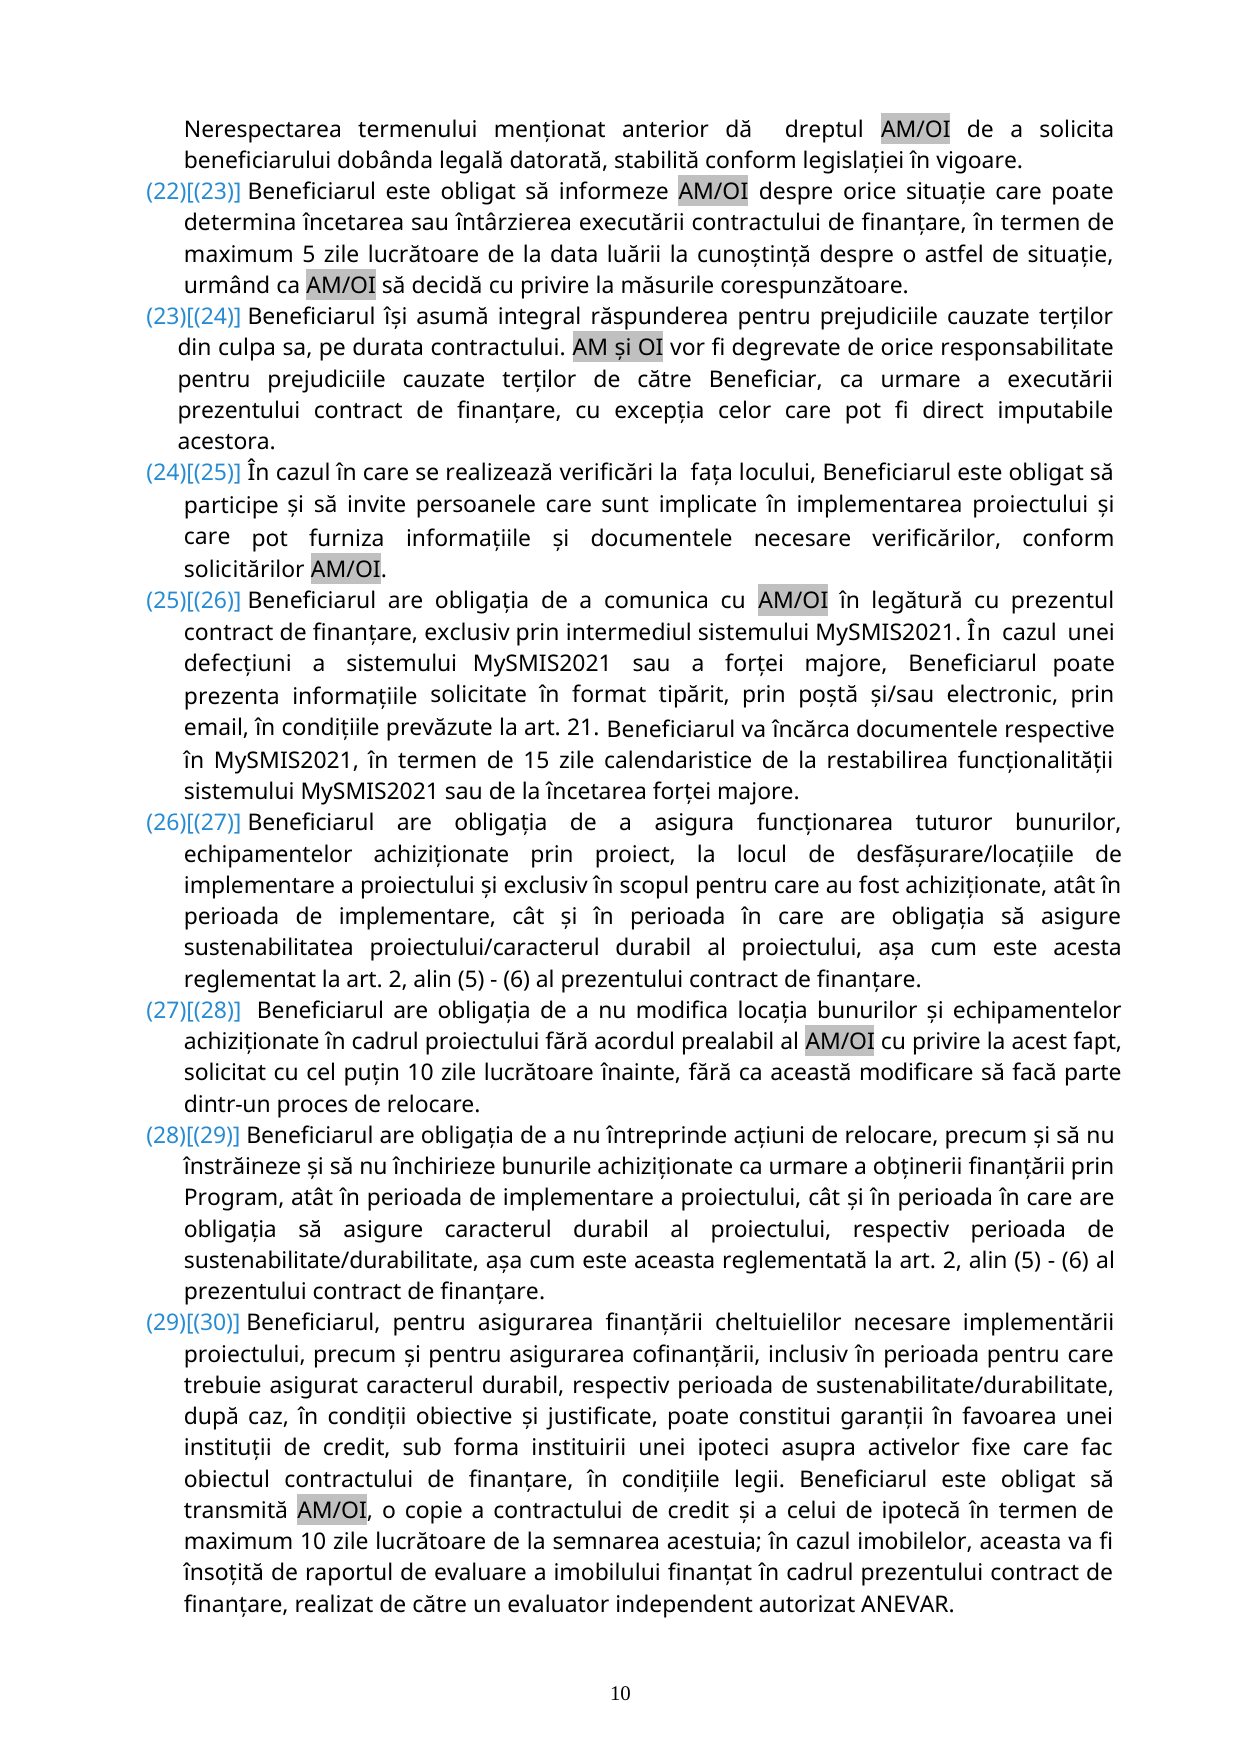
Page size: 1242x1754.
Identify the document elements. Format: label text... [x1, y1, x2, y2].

list Beneficiarul, pentru asigurarea finanțării cheltuielilor necesare implementării proiectului, precum şi pentru asigurarea cofinanțării, inclusiv în perioada pentru care trebuie asigurat caracterul durabil, respectiv perioada de sustenabilitate/durabilitate, după caz, în condiții obiective și justificate, poate constitui garanții în favoarea unei instituții de credit, sub forma instituirii unei ipoteci asupra activelor fixe care fac obiectul contractului de finanțare, în condițiile legii. Beneficiarul este obligat să transmită AM/OI, o copie a contractului de credit şi a celui de ipotecă în termen de maximum 10 zile lucrătoare de la semnarea acestuia; în cazul imobilelor, aceasta va fi însoțită de raportul de evaluare a imobilului finanțat în cadrul prezentului contract de finanțare, realizat de către un evaluator independent autorizat ANEVAR. [146, 1306, 1115, 1619]
list Beneficiarul este obligat să informeze AM/OI despre orice situație care poate determina încetarea sau întârzierea executării contractului de finanțare, în termen de maximum 5 zile lucrătoare de la data luării la cunoștință despre o astfel de situație, urmând ca AM/OI să decidă cu privire la măsurile corespunzătoare. [146, 175, 1114, 300]
list Beneficiarul își asumă integral răspunderea pentru prejudiciile cauzate terților din culpa sa, pe durata contractului. AM și OI vor fi degrevate de orice responsabilitate pentru prejudiciile cauzate terților de către Beneficiar, ca urmare a executării prezentului contract de finanțare, cu excepția celor care pot fi direct imputabile acestora. [146, 300, 1114, 456]
list Beneficiarul are obligația de a nu întreprinde acțiuni de relocare, precum și să nu înstrăineze și să nu închirieze bunurile achiziționate ca urmare a obținerii finanțării prin Program, atât în perioada de implementare a proiectului, cât și în perioada în care are obligația să asigure caracterul durabil al proiectului, respectiv perioada de sustenabilitate/durabilitate, așa cum este aceasta reglementată la art. 2, alin (5) - (6) al prezentului contract de finanțare. [146, 1119, 1115, 1306]
list În cazul în care se realizează verificări la fața locului, Beneficiarul este obligat să participe și să invite persoanele care sunt implicate în implementarea proiectului și care pot furniza informațiile și documentele necesare verificărilor, conform solicitărilor AM/OI. [146, 456, 1115, 584]
list Beneficiarul are obligația de a comunica cu AM/OI în legătură cu prezentul contract de finanțare, exclusiv prin intermediul sistemului MySMIS2021. În cazul unei defecțiuni a sistemului MySMIS2021 sau a forței majore, Beneficiarul poate prezenta informațiile solicitate în format tipărit, prin poștă și/sau electronic, prin email, în condițiile prevăzute la art. 21. Beneficiarul va încărca documentele respective în MySMIS2021, în termen de 15 zile calendaristice de la restabilirea funcționalității sistemului MySMIS2021 sau de la încetarea forței majore. [146, 584, 1115, 806]
list Beneficiarul are obligația de a asigura funcționarea tuturor bunurilor, echipamentelor achiziționate prin proiect, la locul de desfășurare/locațiile de implementare a proiectului şi exclusiv în scopul pentru care au fost achiziționate, atât în perioada de implementare, cât și în perioada în care are obligația să asigure sustenabilitatea proiectului/caracterul durabil al proiectului, așa cum este acesta reglementat la art. 2, alin (5) - (6) al prezentului contract de finanțare. [146, 806, 1122, 994]
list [146, 112, 1114, 175]
list Beneficiarul are obligația de a nu modifica locația bunurilor și echipamentelor achiziționate în cadrul proiectului fără acordul prealabil al AM/OI cu privire la acest fapt, solicitat cu cel puțin 10 zile lucrătoare înainte, fără ca această modificare să facă parte dintr-un proces de relocare. [146, 994, 1122, 1119]
